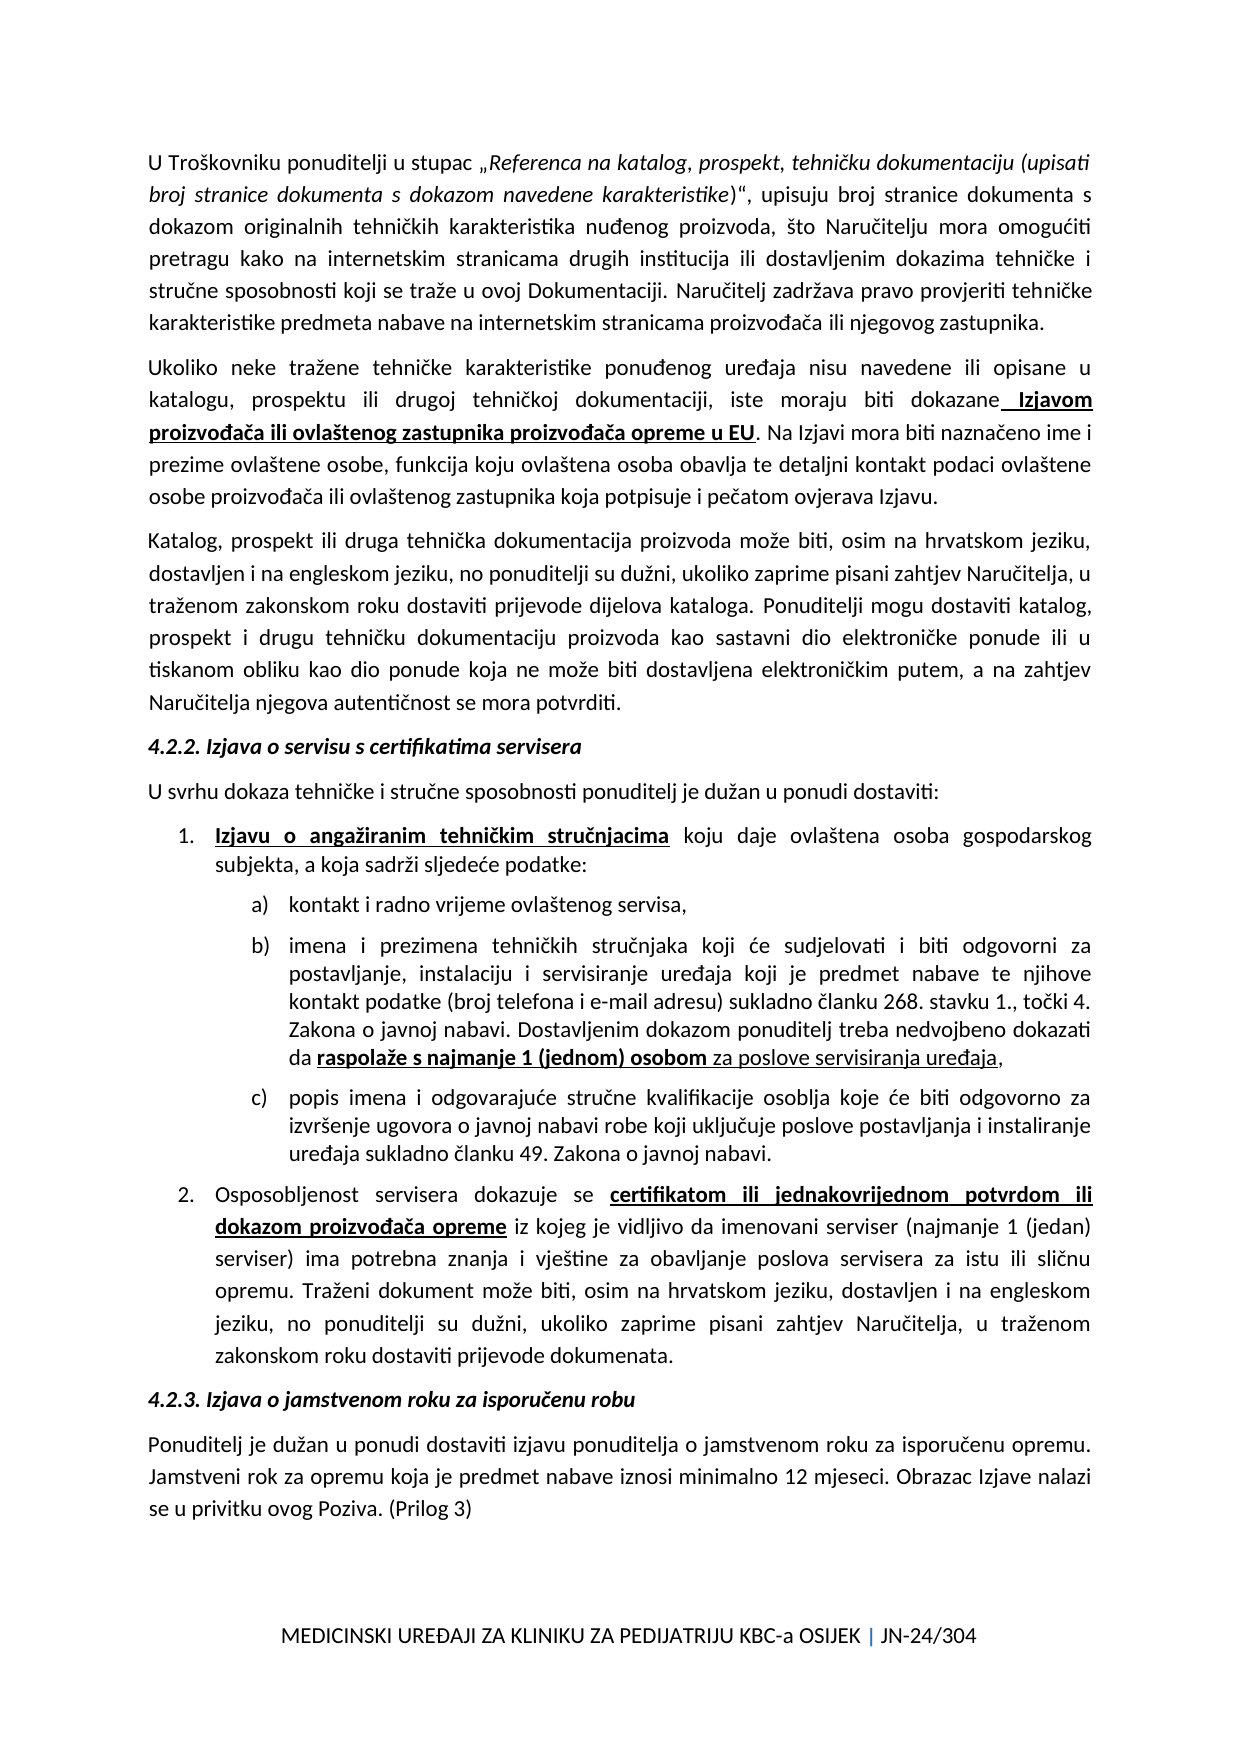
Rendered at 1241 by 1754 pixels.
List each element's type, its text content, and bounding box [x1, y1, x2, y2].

text Ponuditelj je dužan u ponudi dostaviti izjavu ponuditelja o jamstvenom roku za isporučenu opremu. Jamstveni rok za opremu koja je predmet nabave iznosi minimalno 12 mjeseci. Obrazac Izjave nalazi se u privitku ovog Poziva. (Prilog 3) [148, 1430, 1093, 1523]
list Osposobljenost servisera dokazuje se certifikatom ili jednakovrijednom potvrdom ili dokazom proizvođača opreme iz kojeg je vidljivo da imenovani serviser (najmanje 1 (jedan) serviser) ima potrebna znanja i vještine za obavljanje poslova servisera za istu ili sličnu opremu. Traženi dokument može biti, osim na hrvatskom jeziku, dostavljen i na engleskom jeziku, no ponuditelji su dužni, ukoliko zaprime pisani zahtjev Naručitelja, u traženom zakonskom roku dostaviti prijevode dokumenata. [177, 1180, 1093, 1369]
text Katalog, prospekt ili druga tehnička dokumentacija proizvoda može biti, osim na hrvatskom jeziku, dostavljen i na engleskom jeziku, no ponuditelji su dužni, ukoliko zaprime pisani zahtjev Naručitelja, u traženom zakonskom roku dostaviti prijevode dijelova kataloga. Ponuditelji mogu dostaviti katalog, prospekt i drugu tehničku dokumentaciju proizvoda kao sastavni dio elektroničke ponude ili u tiskanom obliku kao dio ponude koja ne može biti dostavljena elektroničkim putem, a na zahtjev Naručitelja njegova autentičnost se mora potvrditi. [148, 527, 1093, 716]
subtitle 4.2.3. Izjava o jamstvenom roku za isporučenu robu [148, 1386, 1093, 1413]
list Izjavu o angažiranim tehničkim stručnjacima koju daje ovlaštena osoba gospodarskog subjekta, a koja sadrži sljedeće podatke: [177, 822, 1093, 878]
text U Troškovniku ponuditelji u stupac „Referenca na katalog, prospekt, tehničku dokumentaciju (upisati broj stranice dokumenta s dokazom navedene karakteristike)“, upisuju broj stranice dokumenta s dokazom originalnih tehničkih karakteristika nuđenog proizvoda, što Naručitelju mora omogućiti pretragu kako na internetskim stranicama drugih institucija ili dostavljenim dokazima tehničke i stručne sposobnosti koji se traže u ovoj Dokumentaciji. Naručitelj zadržava pravo provjeriti tehničke karakteristike predmeta nabave na internetskim stranicama proizvođača ili njegovog zastupnika. [148, 148, 1093, 337]
subtitle 4.2.2. Izjava o servisu s certifikatima servisera [148, 732, 1093, 760]
list popis imena i odgovarajuće stručne kvalifikacije osoblja koje će biti odgovorno za izvršenje ugovora o javnoj nabavi robe koji uključuje poslove postavljanja i instaliranje uređaja sukladno članku 49. Zakona o javnoj nabavi. [251, 1083, 1093, 1167]
list imena i prezimena tehničkih stručnjaka koji će sudjelovati i biti odgovorni za postavljanje, instalaciju i servisiranje uređaja koji je predmet nabave te njihove kontakt podatke (broj telefona i e-mail adresu) sukladno članku 268. stavku 1., točki 4. Zakona o javnoj nabavi. Dostavljenim dokazom ponuditelj treba nedvojbeno dokazati da raspolaže s najmanje 1 (jednom) osobom za poslove servisiranja uređaja, [251, 931, 1093, 1071]
text U svrhu dokaza tehničke i stručne sposobnosti ponuditelj je dužan u ponudi dostaviti: [148, 777, 1093, 805]
text Ukoliko neke tražene tehničke karakteristike ponuđenog uređaja nisu navedene ili opisane u katalogu, prospektu ili drugoj tehničkoj dokumentaciji, iste moraju biti dokazane Izjavom proizvođača ili ovlaštenog zastupnika proizvođača opreme u EU. Na Izjavi mora biti naznačeno ime i prezime ovlaštene osobe, funkcija koju ovlaštena osoba obavlja te detaljni kontakt podaci ovlaštene osobe proizvođača ili ovlaštenog zastupnika koja potpisuje i pečatom ovjerava Izjavu. [148, 353, 1093, 510]
list kontakt i radno vrijeme ovlaštenog servisa, [251, 890, 1093, 918]
